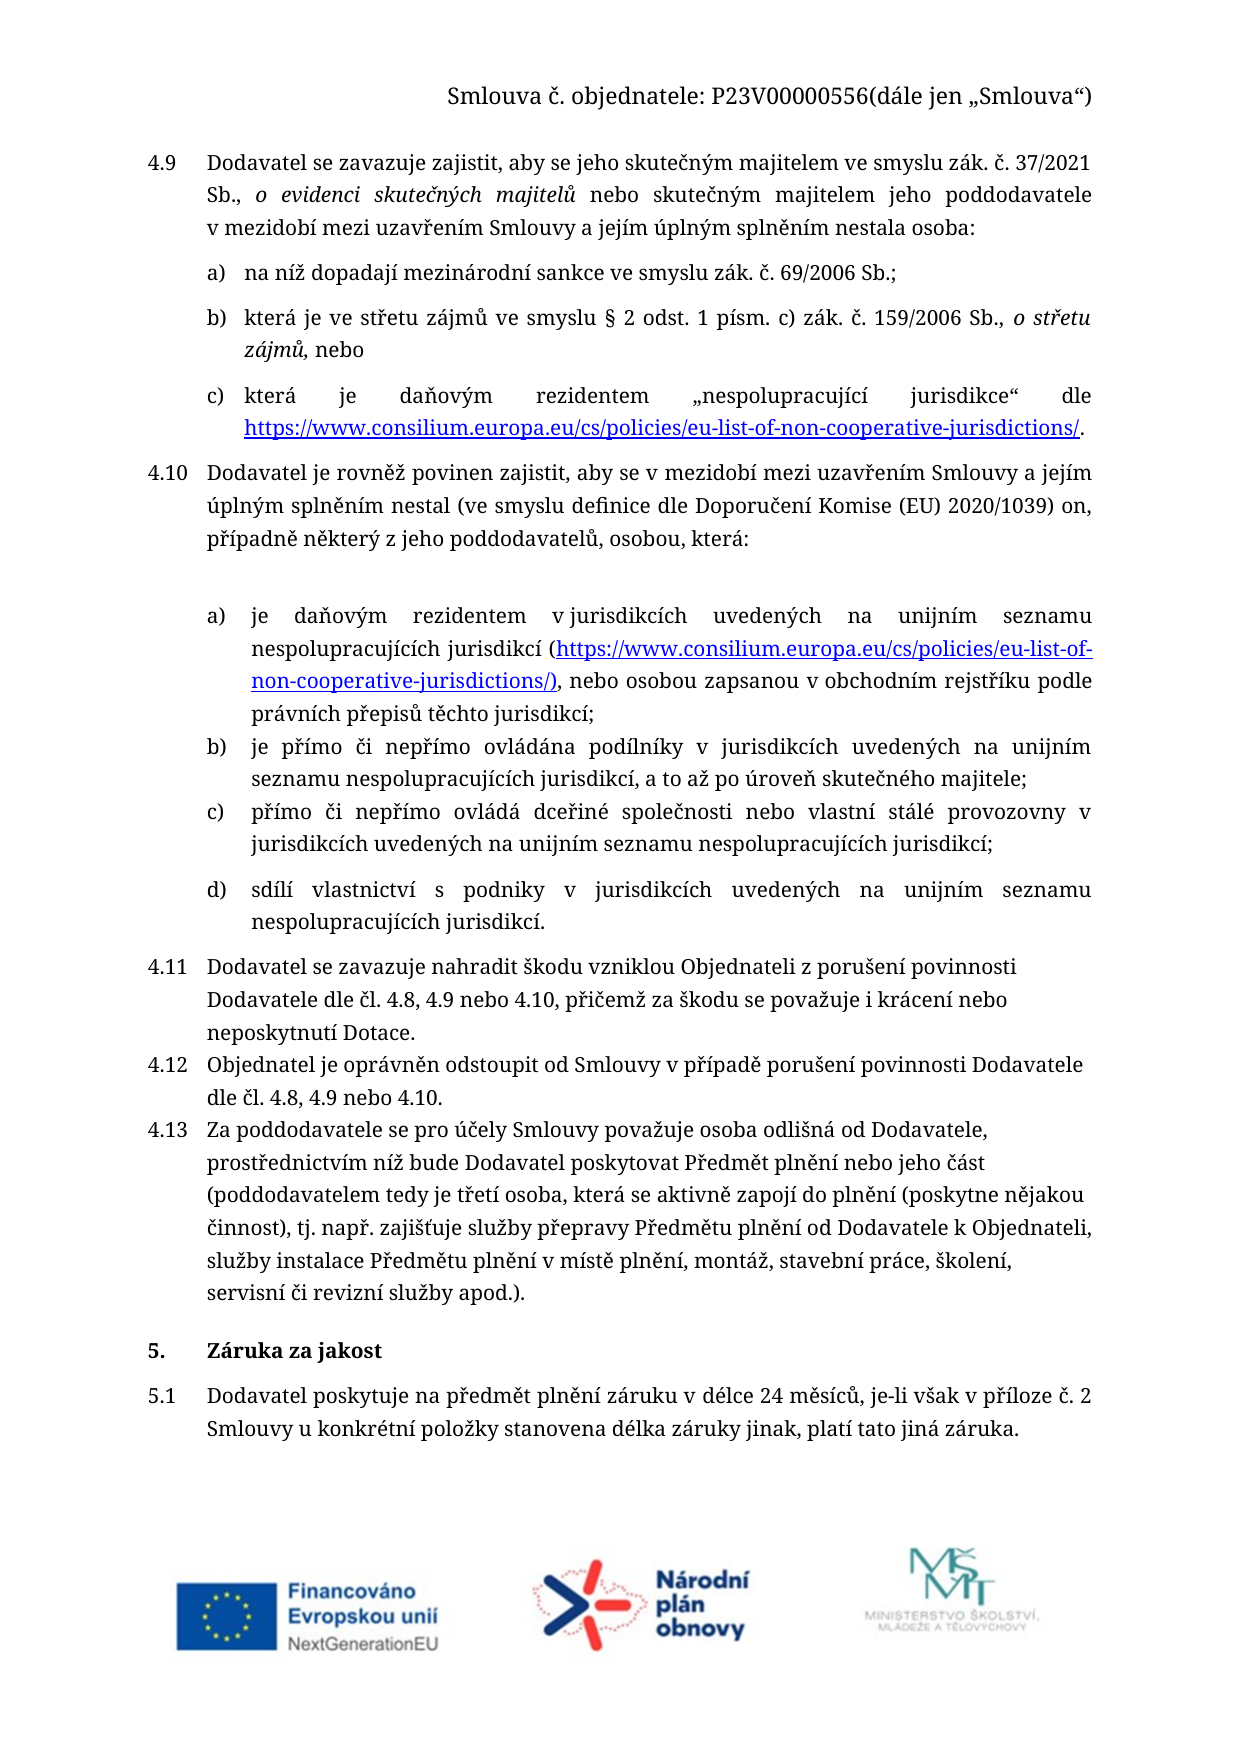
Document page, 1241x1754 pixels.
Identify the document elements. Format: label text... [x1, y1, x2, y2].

list sdílí vlastnictví s podniky v jurisdikcích uvedených na unijním seznamu nespolupracujících jurisdikcí. [207, 875, 1093, 936]
list přímo či nepřímo ovládá dceřiné společnosti nebo vlastní stálé provozovny v jurisdikcích uvedených na unijním seznamu nespolupracujících jurisdikcí; [207, 797, 1093, 858]
list je daňovým rezidentem v jurisdikcích uvedených na unijním seznamu nespolupracujících jurisdikcí (https://www.consilium.europa.eu/cs/policies/eu-list-of-non-cooperative-jurisdictions/), nebo osobou zapsanou v obchodním rejstříku podle právních přepisů těchto jurisdikcí; [207, 601, 1093, 728]
list Dodavatel je rovněž povinen zajistit, aby se v mezidobí mezi uzavřením Smlouvy a jejím úplným splněním nestal (ve smyslu definice dle Doporučení Komise (EU) 2020/1039) on, případně některý z jeho poddodavatelů, osobou, která: [148, 458, 1093, 552]
list Záruka za jakost [148, 1336, 1093, 1364]
list je přímo či nepřímo ovládána podílníky v jurisdikcích uvedených na unijním seznamu nespolupracujících jurisdikcí, a to až po úroveň skutečného majitele; [207, 732, 1093, 793]
list Za poddodavatele se pro účely Smlouvy považuje osoba odlišná od Dodavatele, prostřednictvím níž bude Dodavatel poskytovat Předmět plnění nebo jeho část (poddodavatelem tedy je třetí osoba, která se aktivně zapojí do plnění (poskytne nějakou činnost), tj. např. zajišťuje služby přepravy Předmětu plnění od Dodavatele k Objednateli, služby instalace Předmětu plnění v místě plnění, montáž, stavební práce, školení, servisní či revizní služby apod.). [148, 1115, 1093, 1307]
picture [147, 1500, 1093, 1678]
list Dodavatel se zavazuje zajistit, aby se jeho skutečným majitelem ve smyslu zák. č. 37/2021 Sb., o evidenci skutečných majitelů nebo skutečným majitelem jeho poddodavatele v mezidobí mezi uzavřením Smlouvy a jejím úplným splněním nestala osoba: [148, 148, 1093, 241]
list Dodavatel poskytuje na předmět plnění záruku v délce 24 měsíců, je-li však v příloze č. 2 Smlouvy u konkrétní položky stanovena délka záruky jinak, platí tato jiná záruka. [148, 1381, 1093, 1442]
list na níž dopadají mezinárodní sankce ve smyslu zák. č. 69/2006 Sb.; [207, 258, 1093, 286]
list která je ve střetu zájmů ve smyslu § 2 odst. 1 písm. c) zák. č. 159/2006 Sb., o střetu zájmů, nebo [207, 303, 1093, 364]
list která je daňovým rezidentem „nespolupracující jurisdikce“ dle https://www.consilium.europa.eu/cs/policies/eu-list-of-non-cooperative-jurisdictions/. [207, 381, 1093, 442]
list Objednatel je oprávněn odstoupit od Smlouvy v případě porušení povinnosti Dodavatele dle čl. 4.8, 4.9 nebo 4.10. [148, 1050, 1093, 1111]
list Dodavatel se zavazuje nahradit škodu vzniklou Objednateli z porušení povinnosti Dodavatele dle čl. 4.8, 4.9 nebo 4.10, přičemž za škodu se považuje i krácení nebo neposkytnutí Dotace. [148, 952, 1093, 1046]
